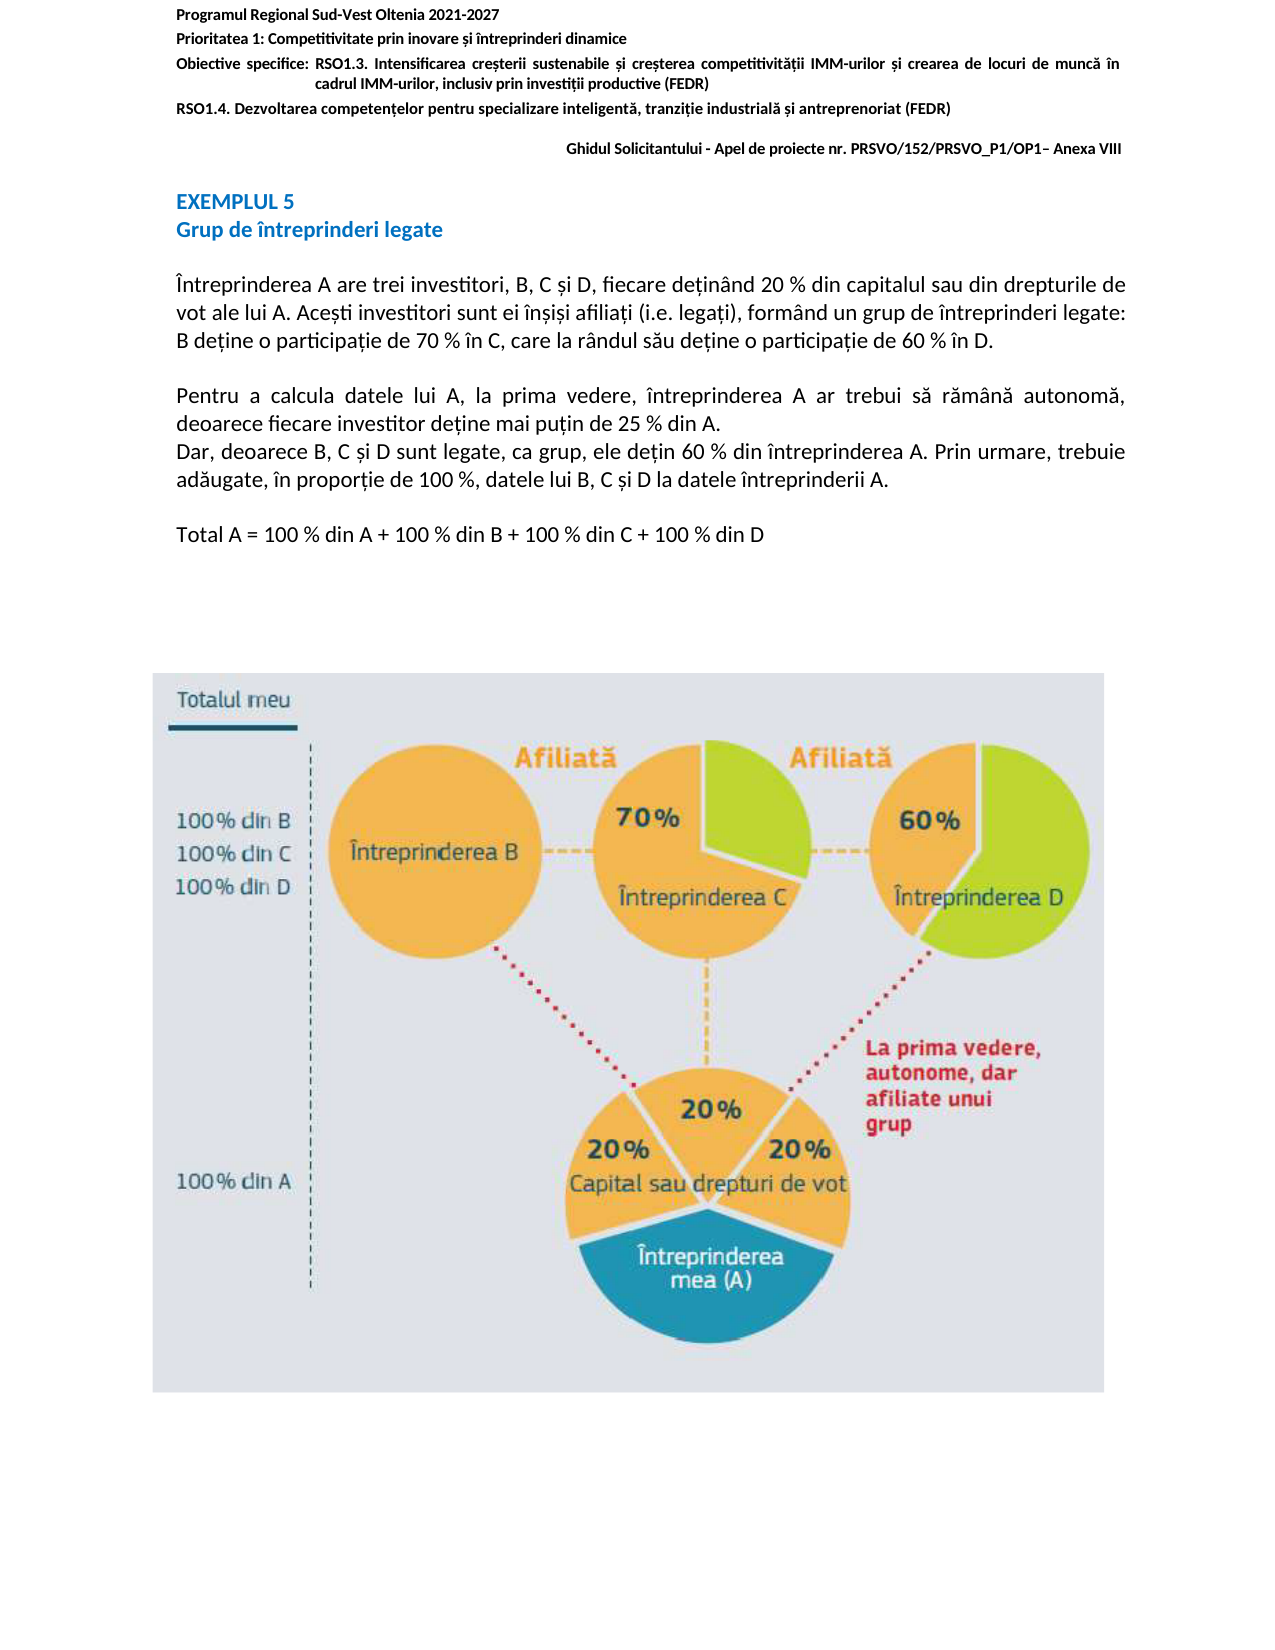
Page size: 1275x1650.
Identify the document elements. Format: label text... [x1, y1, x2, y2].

text Total A = 100 % din A + 100 % din B + 100 % din C + 100 % din D [176, 520, 1128, 548]
text Întreprinderea A are trei investitori, B, C şi D, fiecare deţinând 20 % din capitalul sau din drepturile de vot ale lui A. Aceşti investitori sunt ei înşişi afiliaţi (i.e. legaţi), formând un grup de întreprinderi legate: B deţine o participaţie de 70 % în C, care la rândul său deţine o participaţie de 60 % în D. [176, 270, 1128, 354]
text Grup de întreprinderi legate [176, 215, 1128, 243]
picture [152, 673, 1105, 1394]
text Dar, deoarece B, C şi D sunt legate, ca grup, ele deţin 60 % din întreprinderea A. Prin urmare, trebuie adăugate, în proporţie de 100 %, datele lui B, C şi D la datele întreprinderii A. [176, 437, 1128, 493]
text Pentru a calcula datele lui A, la prima vedere, întreprinderea A ar trebui să rămână autonomă, deoarece fiecare investitor deţine mai puţin de 25 % din A. [176, 381, 1128, 437]
text EXEMPLUL 5 [176, 187, 1128, 215]
